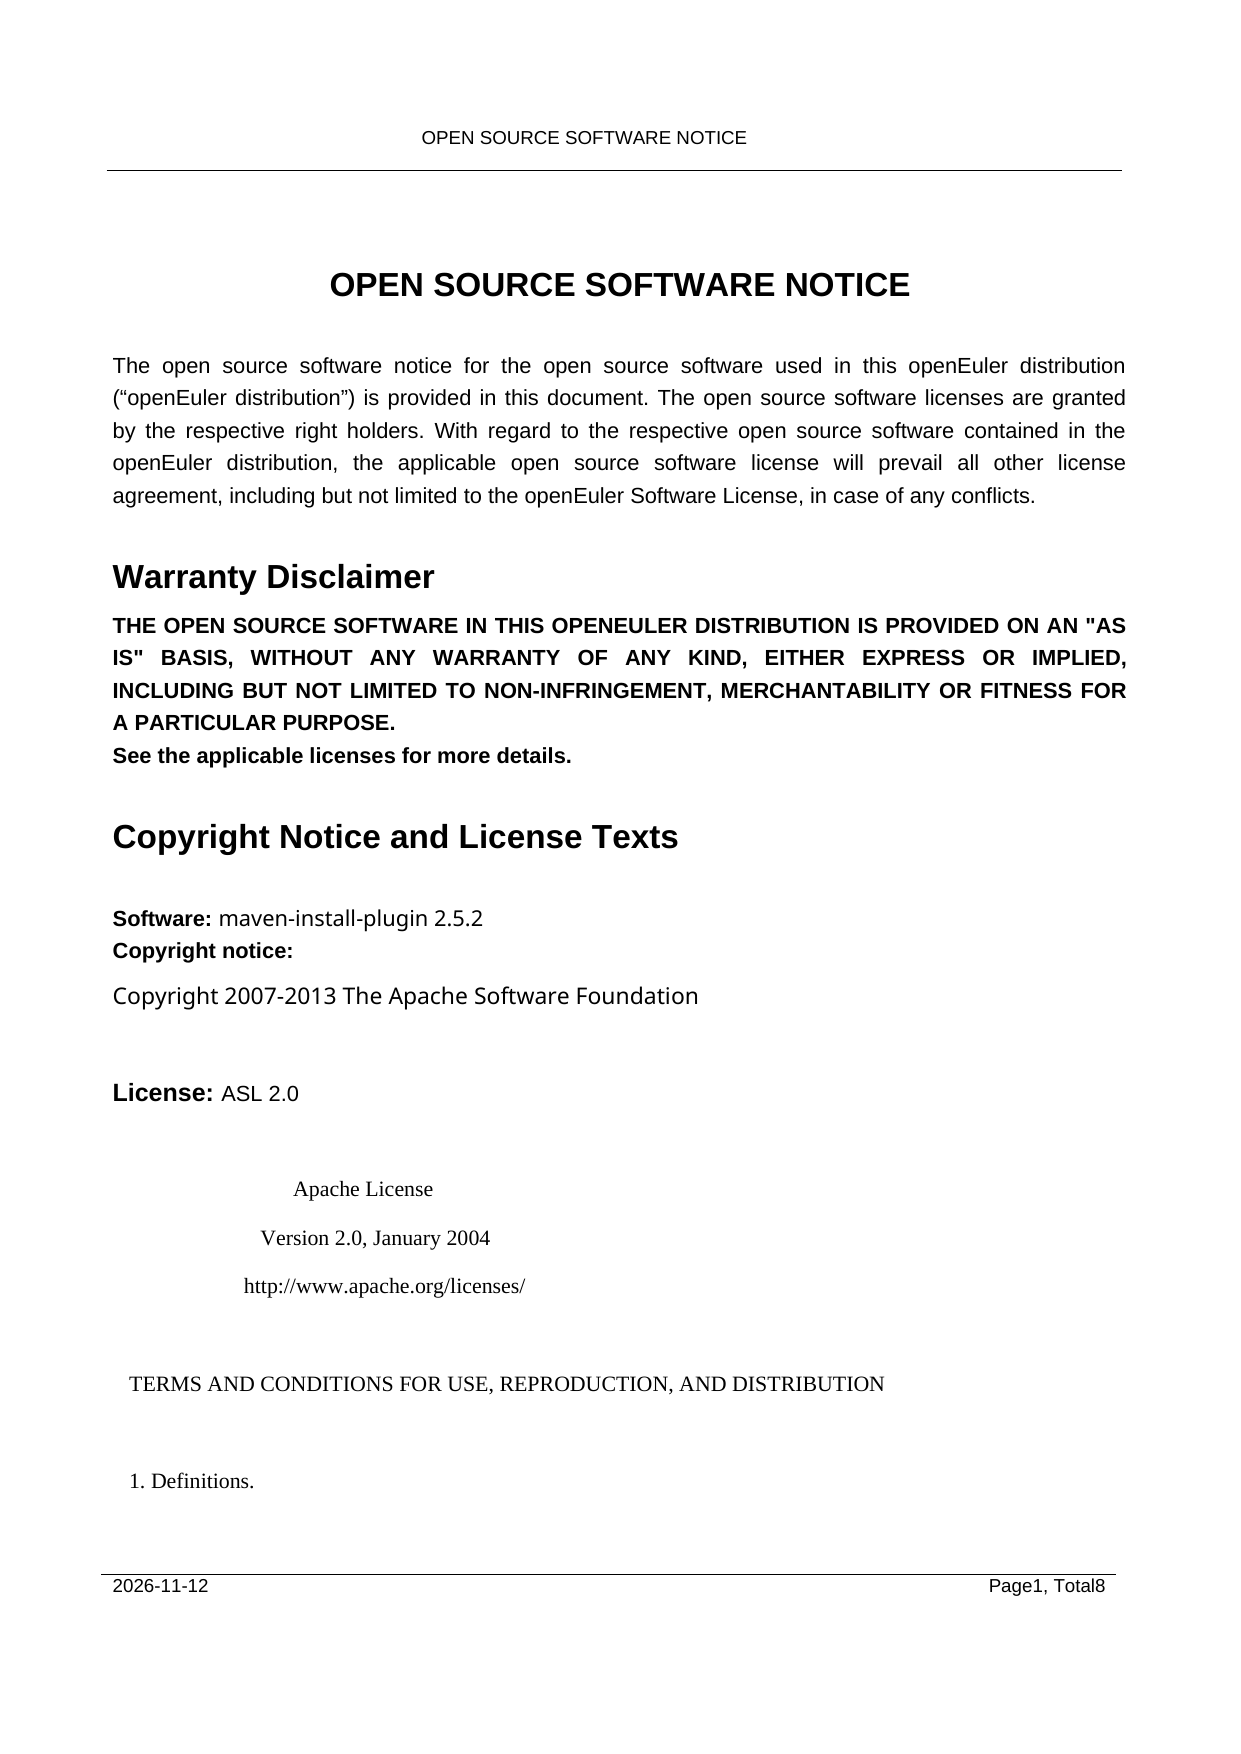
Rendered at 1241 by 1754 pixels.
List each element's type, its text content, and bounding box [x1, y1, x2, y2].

text OPEN SOURCE SOFTWARE NOTICE [112, 251, 1128, 316]
text Warranty Disclaimer [112, 544, 1128, 609]
text Copyright Notice and License Texts [112, 804, 1128, 869]
text Copyright notice: [112, 934, 1128, 966]
text Software: maven-install-plugin 2.5.2 [112, 901, 1128, 934]
text THE OPEN SOURCE SOFTWARE IN THIS OPENEULER DISTRIBUTION IS PROVIDED ON AN "AS IS" BASIS, WITHOUT ANY WARRANTY OF ANY KIND, EITHER EXPRESS OR IMPLIED, INCLUDING BUT NOT LIMITED TO NON-INFRINGEMENT, MERCHANTABILITY OR FITNESS FOR A PARTICULAR PURPOSE. See the applicable licenses for more details. [112, 609, 1128, 771]
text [112, 1123, 1128, 1497]
text License: ASL 2.0 [112, 1077, 1128, 1109]
text The open source software notice for the open source software used in this openEuler distribution (“openEuler distribution”) is provided in this document. The open source software licenses are granted by the respective right holders. With regard to the respective open source software contained in the openEuler distribution, the applicable open source software license will prevail all other license agreement, including but not limited to the openEuler Software License, in case of any conflicts. [112, 349, 1128, 511]
text Copyright 2007-2013 The Apache Software Foundation [112, 979, 1128, 1060]
